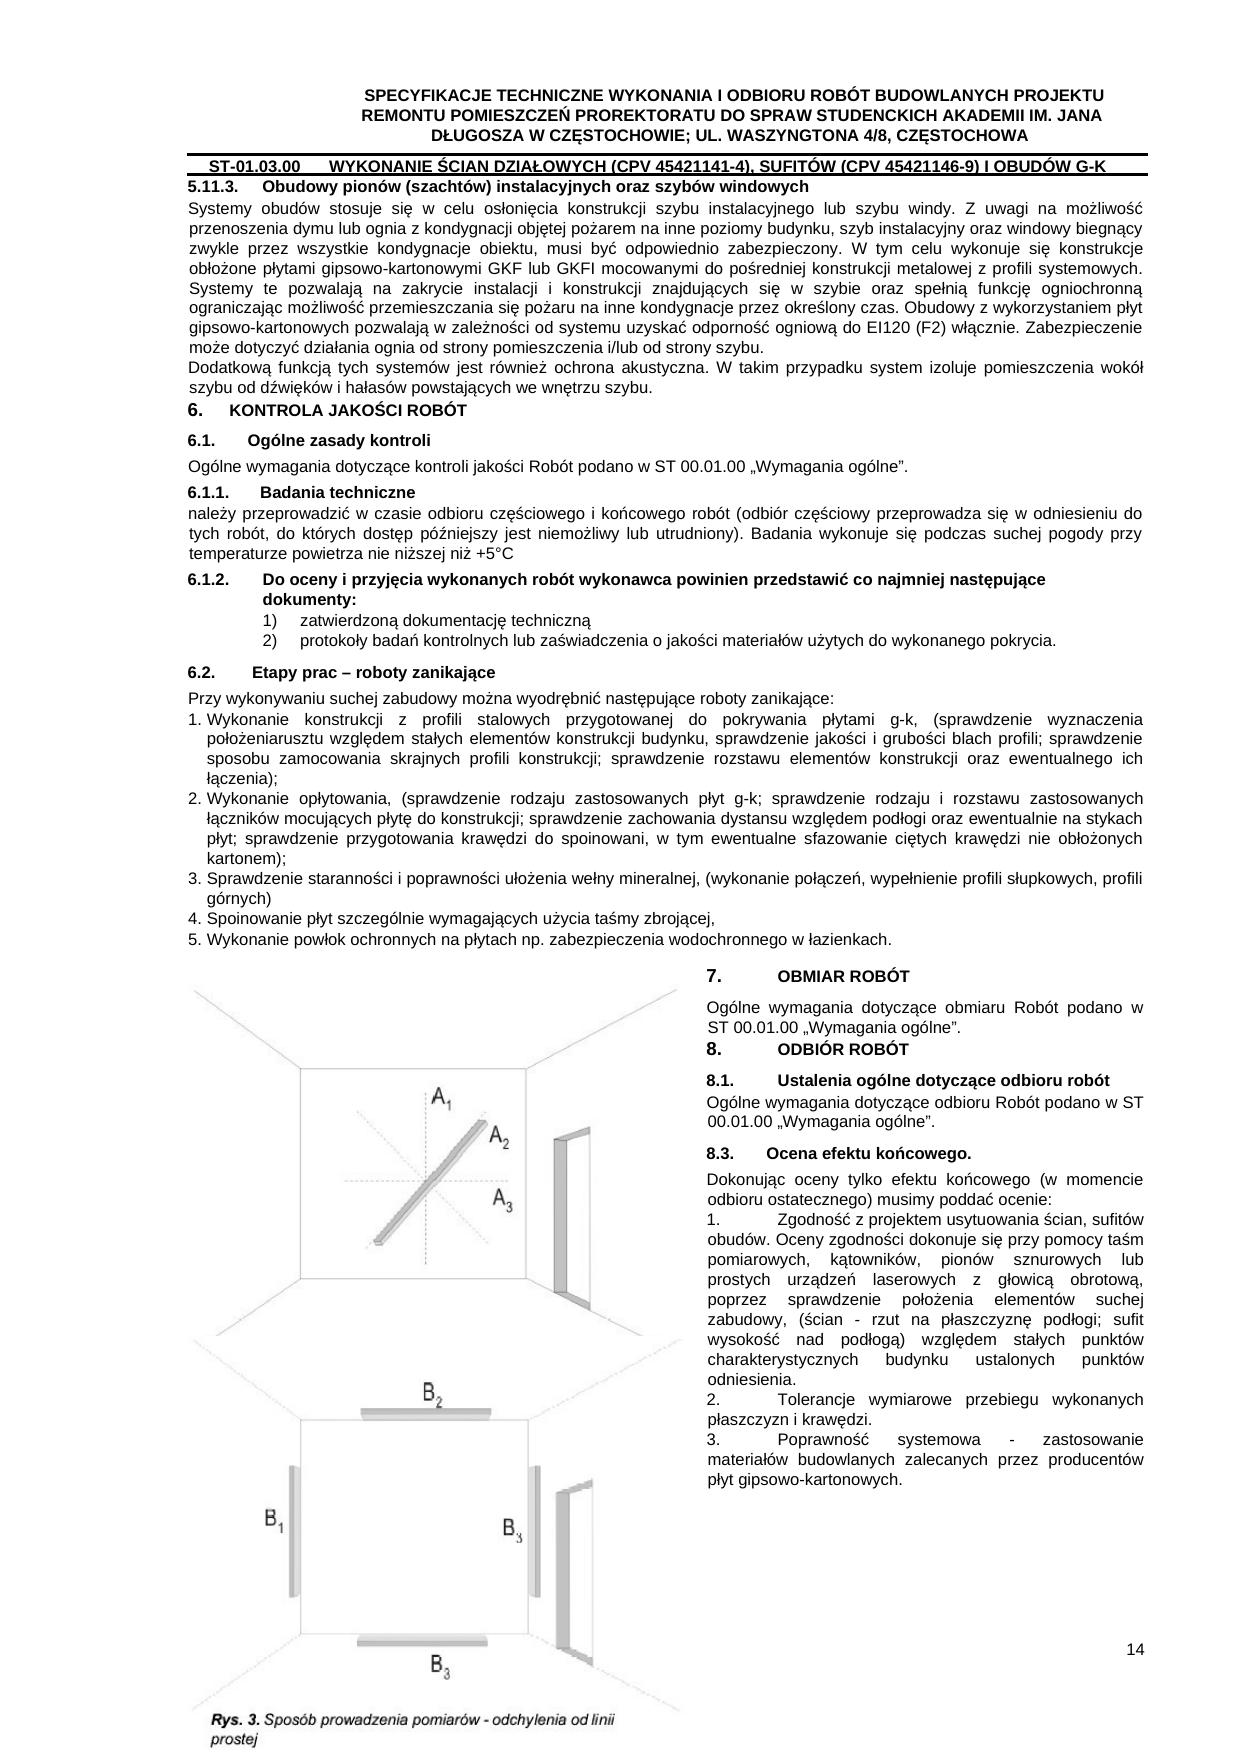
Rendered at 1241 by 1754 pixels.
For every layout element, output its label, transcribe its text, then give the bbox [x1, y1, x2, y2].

subtitle 6.2. Etapy prac – roboty zanikające [187, 663, 1145, 682]
subtitle 8. ODBIÓR ROBÓT [688, 1038, 1145, 1059]
text Ogólne wymagania dotyczące odbioru Robót podano w ST 00.01.00 „Wymagania ogólne”. [688, 1092, 1144, 1131]
text 6.1.2. Do oceny i przyjęcia wykonanych robót wykonawca powinien przedstawić co najmniej następujące dokumenty: [187, 569, 1144, 608]
text Dokonując oceny tylko efektu końcowego (w momencie odbioru ostatecznego) musimy poddać ocenie: [688, 1170, 1144, 1209]
subtitle 7. OBMIAR ROBÓT [187, 965, 1145, 987]
subtitle 6.1.1. Badania techniczne [187, 482, 1145, 502]
text należy przeprowadzić w czasie odbioru częściowego i końcowego robót (odbiór częściowy przeprowadza się w odniesieniu do tych robót, do których dostęp późniejszy jest niemożliwy lub utrudniony). Badania wykonuje się podczas suchej pogody przy temperaturze powietrza nie niższej niż +5°C [188, 504, 1144, 563]
list Poprawność systemowa - zastosowanie materiałów budowlanych zalecanych przez producentów płyt gipsowo-kartonowych. [685, 1429, 1144, 1488]
list Wykonanie konstrukcji z profili stalowych przygotowanej do pokrywania płytami g-k, (sprawdzenie wyznaczenia położeniarusztu względem stałych elementów konstrukcji budynku, sprawdzenie jakości i grubości blach profili; sprawdzenie sposobu zamocowania skrajnych profili konstrukcji; sprawdzenie rozstawu elementów konstrukcji oraz ewentualnego ich łączenia); [188, 709, 1144, 788]
subtitle 6.1. Ogólne zasady kontroli [187, 431, 1145, 450]
list zatwierdzoną dokumentację techniczną [262, 611, 1144, 630]
text Dodatkową funkcją tych systemów jest również ochrona akustyczna. W takim przypadku system izoluje pomieszczenia wokół szybu od dźwięków i hałasów powstających we wnętrzu szybu. [188, 358, 1144, 397]
text Ogólne wymagania dotyczące obmiaru Robót podano w ST 00.01.00 „Wymagania ogólne”. [688, 998, 1144, 1037]
subtitle 6. KONTROLA JAKOŚCI ROBÓT [187, 398, 1145, 420]
text 8.3. Ocena efektu końcowego. [688, 1144, 1145, 1163]
text 8.1. Ustalenia ogólne dotyczące odbioru robót [688, 1071, 1145, 1090]
text Przy wykonywaniu suchej zabudowy można wyodrębnić następujące roboty zanikające: [188, 689, 1144, 708]
picture [187, 984, 688, 1754]
list protokoły badań kontrolnych lub zaświadczenia o jakości materiałów użytych do wykonanego pokrycia. [262, 631, 1144, 650]
subtitle 5.11.3. Obudowy pionów (szachtów) instalacyjnych oraz szybów windowych [187, 177, 1145, 196]
text Systemy obudów stosuje się w celu osłonięcia konstrukcji szybu instalacyjnego lub szybu windy. Z uwagi na możliwość przenoszenia dymu lub ognia z kondygnacji objętej pożarem na inne poziomy budynku, szyb instalacyjny oraz windowy biegnący zwykle przez wszystkie kondygnacje obiektu, musi być odpowiednio zabezpieczony. W tym celu wykonuje się konstrukcje obłożone płytami gipsowo-kartonowymi GKF lub GKFI mocowanymi do pośredniej konstrukcji metalowej z profili systemowych. Systemy te pozwalają na zakrycie instalacji i konstrukcji znajdujących się w szybie oraz spełnią funkcję ogniochronną ograniczając możliwość przemieszczania się pożaru na inne kondygnacje przez określony czas. Obudowy z wykorzystaniem płyt gipsowo-kartonowych pozwalają w zależności od systemu uzyskać odporność ogniową do EI120 (F2) włącznie. Zabezpieczenie może dotyczyć działania ognia od strony pomieszczenia i/lub od strony szybu. [188, 199, 1144, 357]
list Zgodność z projektem usytuowania ścian, sufitów obudów. Oceny zgodności dokonuje się przy pomocy taśm pomiarowych, kątowników, pionów sznurowych lub prostych urządzeń laserowych z głowicą obrotową, poprzez sprawdzenie położenia elementów suchej zabudowy, (ścian - rzut na płaszczyznę podłogi; sufit wysokość nad podłogą) względem stałych punktów charakterystycznych budynku ustalonych punktów odniesienia. [688, 1210, 1144, 1388]
text Ogólne wymagania dotyczące kontroli jakości Robót podano w ST 00.01.00 „Wymagania ogólne”. [188, 457, 1144, 476]
list Wykonanie powłok ochronnych na płytach np. zabezpieczenia wodochronnego w łazienkach. [188, 929, 1144, 948]
list Spoinowanie płyt szczególnie wymagających użycia taśmy zbrojącej, [188, 909, 1144, 928]
list Tolerancje wymiarowe przebiegu wykonanych płaszczyzn i krawędzi. [685, 1389, 1144, 1428]
list Wykonanie opłytowania, (sprawdzenie rodzaju zastosowanych płyt g-k; sprawdzenie rodzaju i rozstawu zastosowanych łączników mocujących płytę do konstrukcji; sprawdzenie zachowania dystansu względem podłogi oraz ewentualnie na stykach płyt; sprawdzenie przygotowania krawędzi do spoinowani, w tym ewentualne sfazowanie ciętych krawędzi nie obłożonych kartonem); [188, 789, 1144, 868]
list Sprawdzenie staranności i poprawności ułożenia wełny mineralnej, (wykonanie połączeń, wypełnienie profili słupkowych, profili górnych) [188, 869, 1144, 908]
